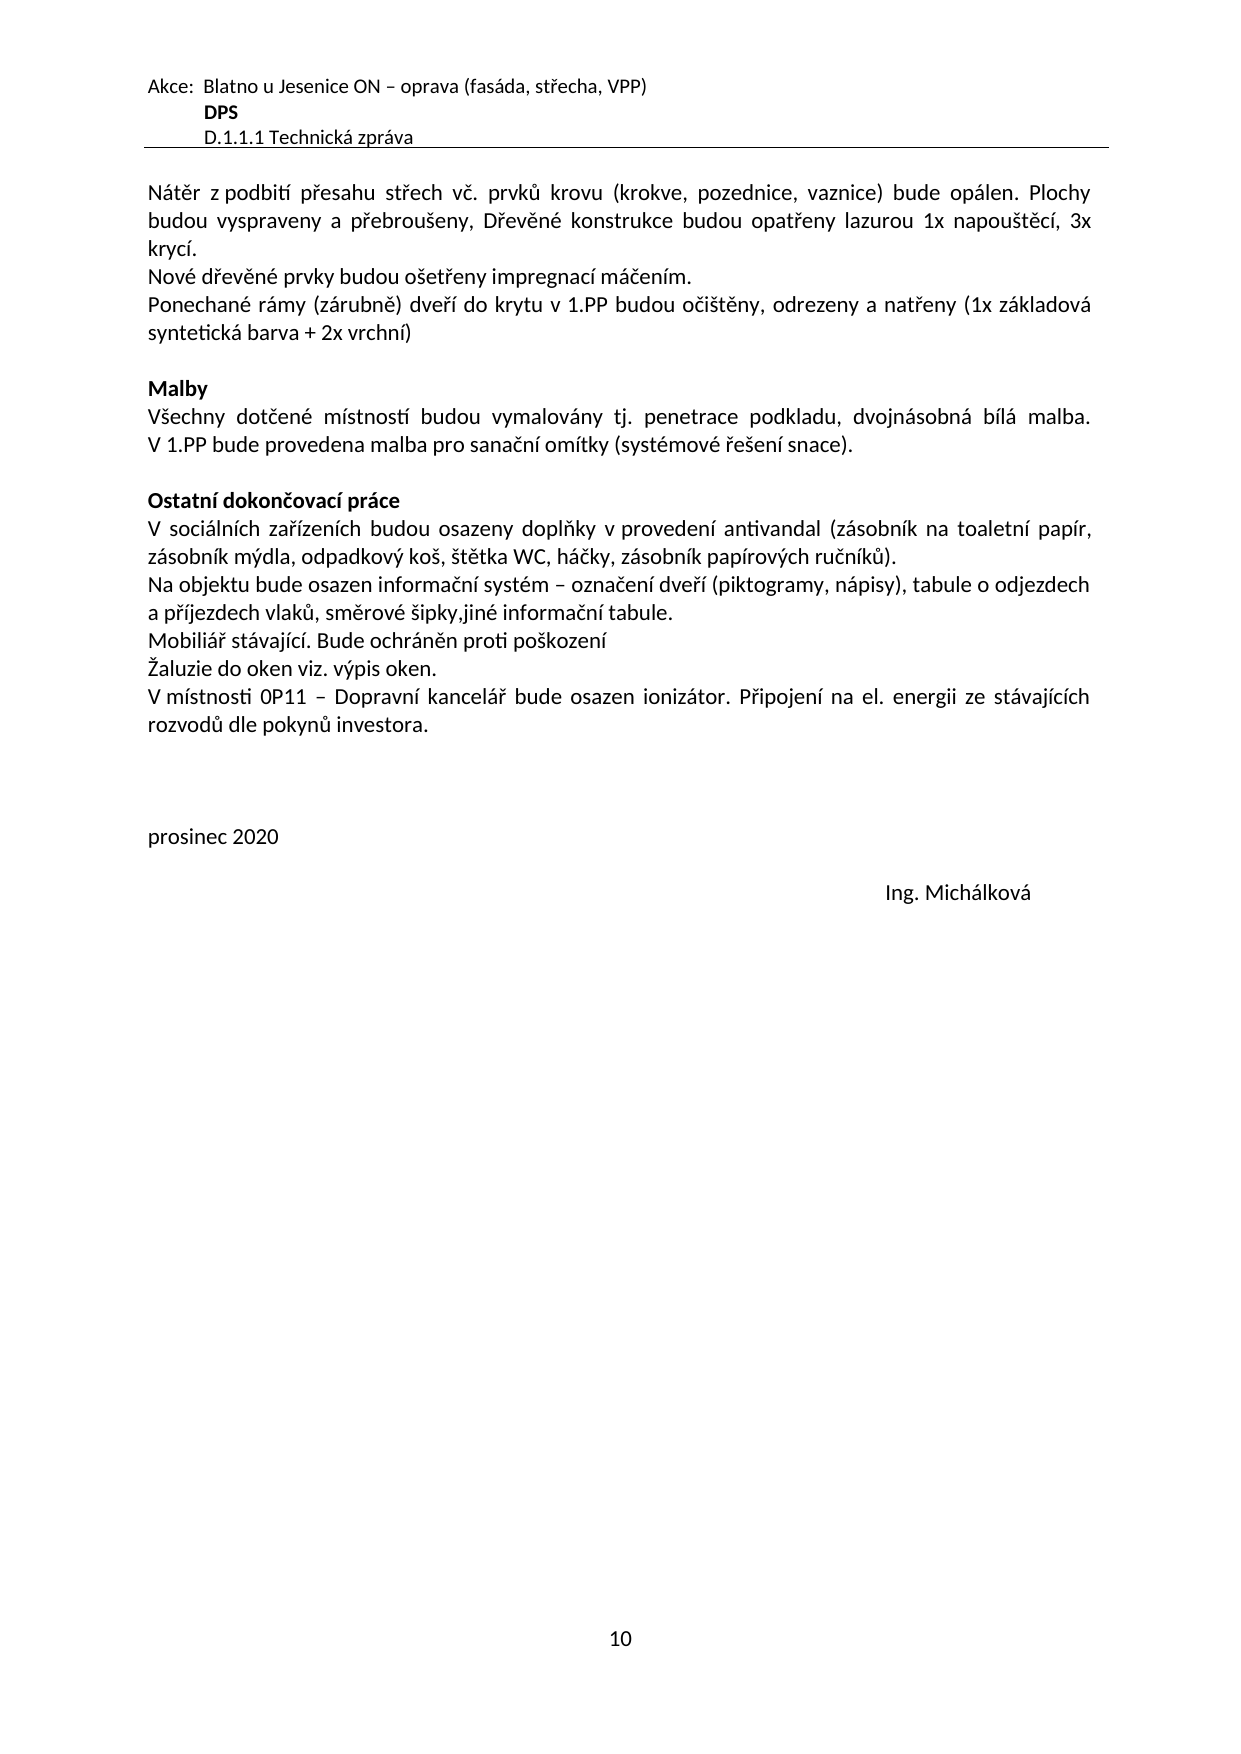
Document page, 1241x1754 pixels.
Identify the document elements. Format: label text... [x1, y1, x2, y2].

text Ostatní dokončovací práce [148, 486, 1093, 514]
text Žaluzie do oken viz. výpis oken. [148, 654, 1093, 682]
text Nové dřevěné prvky budou ošetřeny impregnací máčením. [148, 262, 1093, 290]
text Nátěr z podbití přesahu střech vč. prvků krovu (krokve, pozednice, vaznice) bude opálen. Plochy budou vyspraveny a přebroušeny, Dřevěné konstrukce budou opatřeny lazurou 1x napouštěcí, 3x krycí. [148, 178, 1093, 262]
text V sociálních zařízeních budou osazeny doplňky v provedení antivandal (zásobník na toaletní papír, zásobník mýdla, odpadkový koš, štětka WC, háčky, zásobník papírových ručníků). [148, 514, 1093, 570]
text Ing. Michálková [148, 878, 1093, 907]
text Mobiliář stávající. Bude ochráněn proti poškození [148, 626, 1093, 654]
text Malby [148, 374, 1093, 402]
text Ponechané rámy (zárubně) dveří do krytu v 1.PP budou očištěny, odrezeny a natřeny (1x základová syntetická barva + 2x vrchní) [148, 290, 1093, 346]
text Na objektu bude osazen informační systém – označení dveří (piktogramy, nápisy), tabule o odjezdech a příjezdech vlaků, směrové šipky,jiné informační tabule. [148, 570, 1093, 626]
text Všechny dotčené místností budou vymalovány tj. penetrace podkladu, dvojnásobná bílá malba. V 1.PP bude provedena malba pro sanační omítky (systémové řešení snace). [148, 402, 1093, 458]
text V místnosti 0P11 – Dopravní kancelář bude osazen ionizátor. Připojení na el. energii ze stávajících rozvodů dle pokynů investora. [148, 682, 1093, 738]
text prosinec 2020 [148, 822, 1093, 851]
